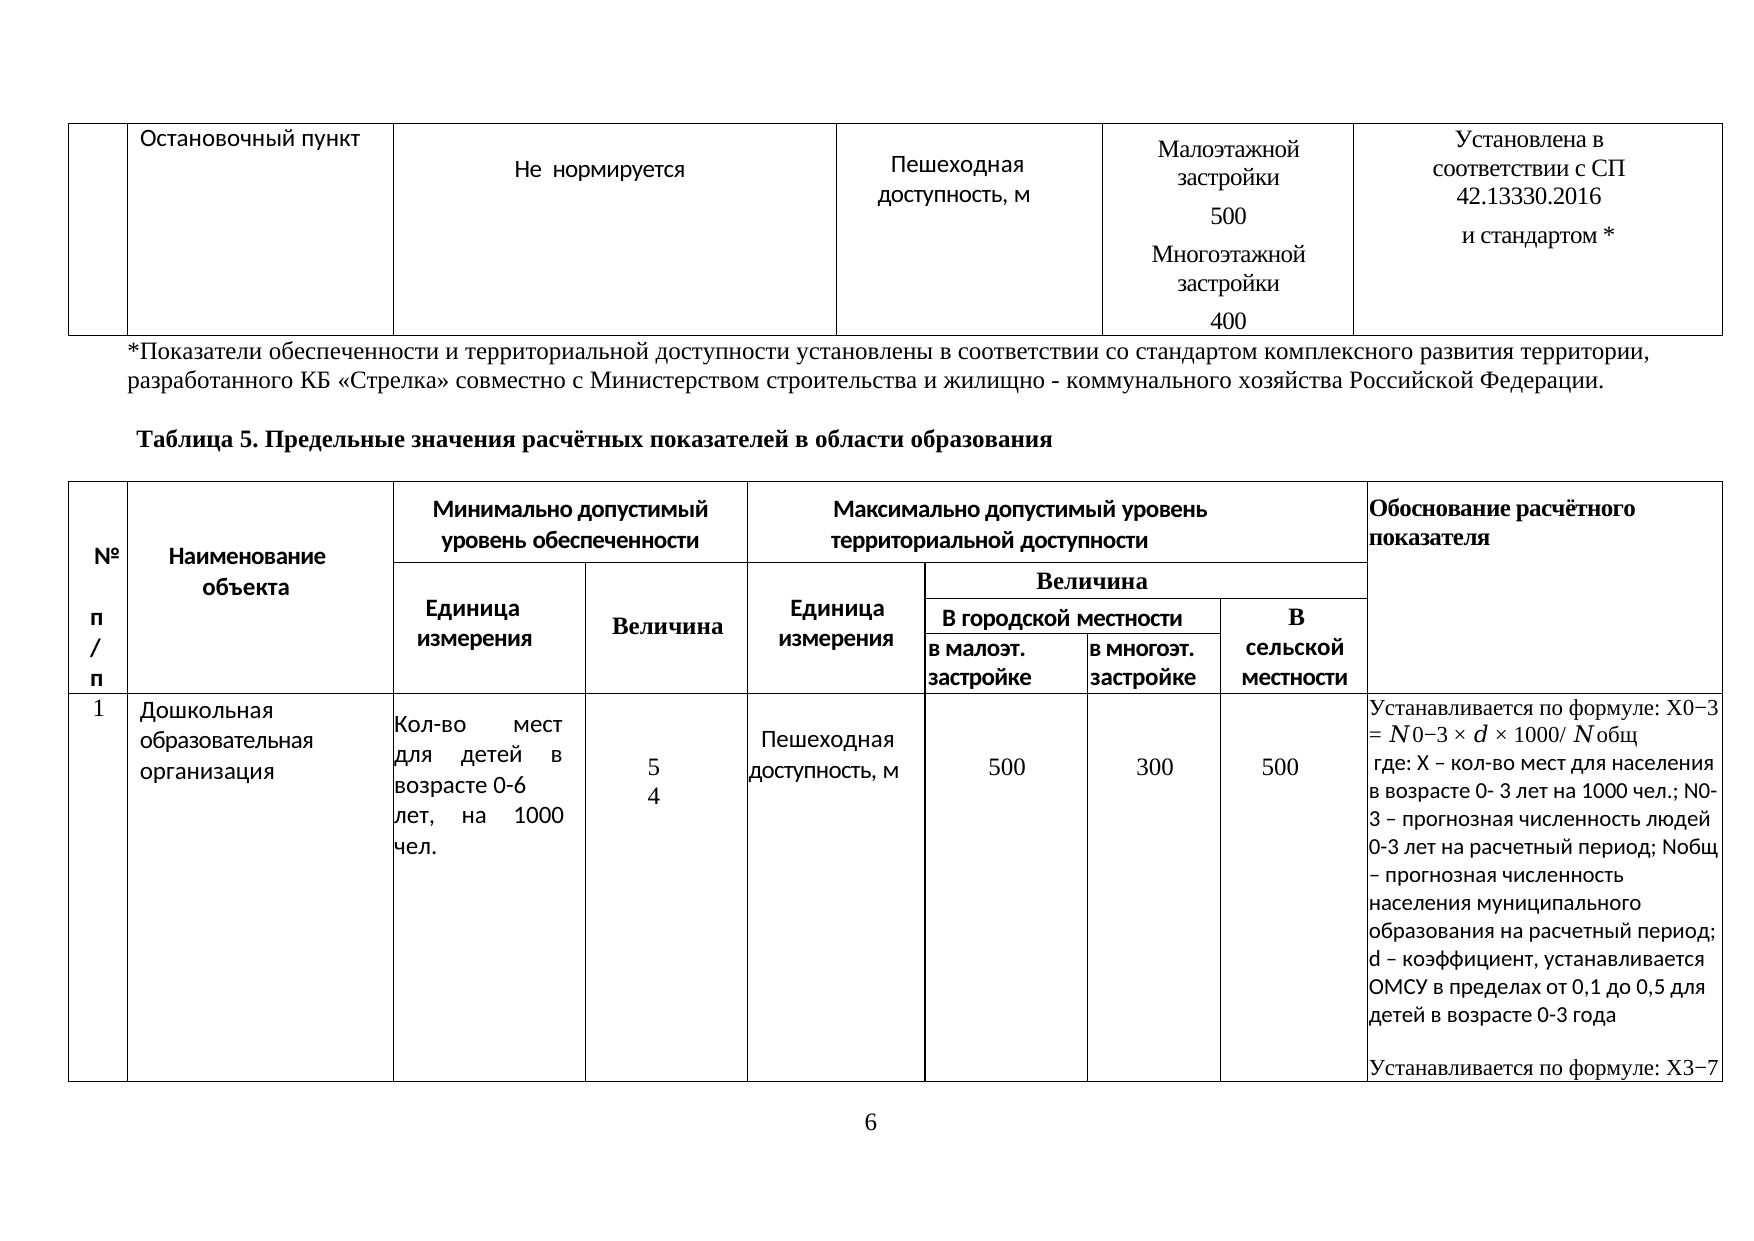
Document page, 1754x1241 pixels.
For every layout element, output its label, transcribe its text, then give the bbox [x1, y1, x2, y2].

table_cell в многоэт. застройке [1088, 634, 1220, 693]
table_cell Пешеходная доступность, м [837, 124, 1102, 335]
table_cell В сельской местности [1221, 599, 1367, 693]
table_cell Величина [586, 563, 747, 693]
table_header Обоснование расчётного показателя [1368, 482, 1722, 693]
list *Показатели обеспеченности и территориальной доступности установлены в соответствии со стандартом комплексного развития территории, разработанного КБ «Стрелка» совместно с Министерством строительства и жилищно - коммунального хозяйства Российской Федерации. [127, 336, 1677, 394]
table_cell Единица измерения [748, 563, 924, 693]
table_cell 500 [926, 694, 1087, 1081]
table_cell 54 [586, 694, 747, 1081]
table_header Наименование объекта [128, 482, 393, 693]
table_cell Единица измерения [394, 563, 585, 693]
table_cell [69, 124, 127, 335]
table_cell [394, 694, 585, 1081]
table_cell 500 [1221, 694, 1367, 1081]
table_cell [1368, 694, 1722, 1081]
table_cell Величина [926, 563, 1367, 598]
table_cell 1 [69, 694, 127, 1081]
table_cell Не нормируется [394, 124, 836, 335]
table_cell Малоэтажной застройки 500 Многоэтажной застройки 400 [1103, 124, 1353, 335]
table_header № п/п [69, 482, 127, 693]
table_cell Установлена в соответствии с СП 42.13330.2016 и стандартом * [1354, 124, 1722, 335]
table_cell В городской местности [926, 599, 1220, 633]
text Таблица 5. Предельные значения расчётных показателей в области образования [136, 424, 1617, 452]
table_cell в малоэт. застройке [926, 634, 1087, 693]
table_cell 300 [1088, 694, 1220, 1081]
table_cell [128, 694, 393, 1081]
table_header Максимально допустимый уровень территориальной доступности [748, 482, 1367, 562]
table_header Минимально допустимый уровень обеспеченности [394, 482, 747, 562]
table_cell Остановочный пункт [128, 124, 393, 335]
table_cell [748, 694, 924, 1081]
